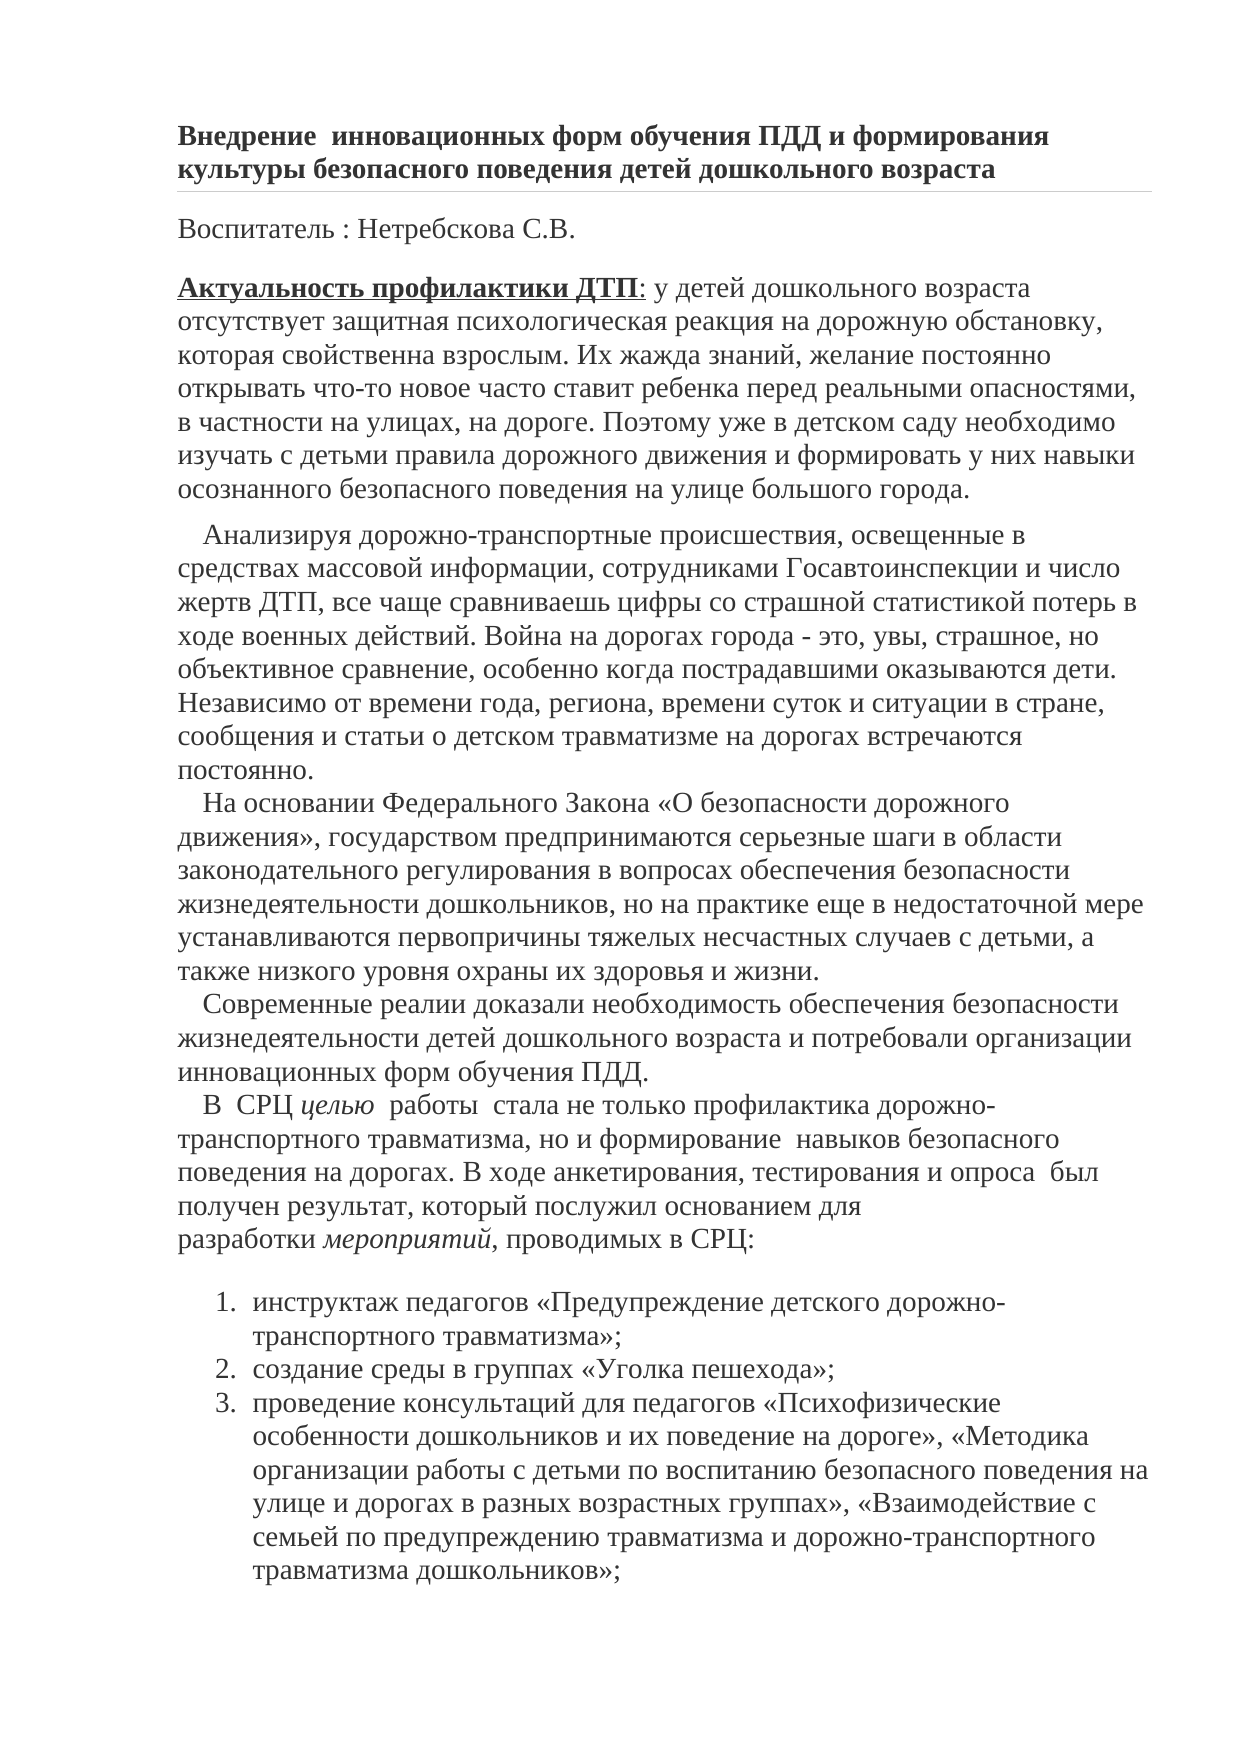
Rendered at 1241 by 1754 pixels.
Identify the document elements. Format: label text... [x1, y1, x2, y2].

list создание среды в группах «Уголка пешехода»; [215, 1351, 1152, 1385]
text Анализируя дорожно-транспортные происшествия, освещенные в средствах массовой информации, сотрудниками Госавтоинспекции и число жертв ДТП, все чаще сравниваешь цифры со страшной статистикой потерь в ходе военных действий. Война на дорогах города - это, увы, страшное, но объективное сравнение, особенно когда пострадавшими оказываются дети. Независимо от времени года, региона, времени суток и ситуации в стране, сообщения и статьи о детском травматизме на дорогах встречаются постоянно. [177, 517, 1152, 785]
text На основании Федерального Закона «О безопасности дорожного движения», государством предпринимаются серьезные шаги в области законодательного регулирования в вопросах обеспечения безопасности жизнедеятельности дошкольников, но на практике еще в недостаточной мере устанавливаются первопричины тяжелых несчастных случаев с детьми, а также низкого уровня охраны их здоровья и жизни. [177, 785, 1152, 987]
list проведение консультаций для педагогов «Психофизические особенности дошкольников и их поведение на дороге», «Методика организации работы с детьми по воспитанию безопасного поведения на улице и дорогах в разных возрастных группах», «Взаимодействие с семьей по предупреждению травматизма и дорожно-транспортного травматизма дошкольников»; [215, 1385, 1152, 1586]
text Современные реалии доказали необходимость обеспечения безопасности жизнедеятельности детей дошкольного возраста и потребовали организации инновационных форм обучения ПДД. [177, 987, 1152, 1087]
text В СРЦ целью работы стала не только профилактика дорожно-транспортного травматизма, но и формирование навыков безопасного поведения на дорогах. В ходе анкетирования, тестирования и опроса был получен результат, который послужил основанием для разработки мероприятий, проводимых в СРЦ: [177, 1087, 1152, 1255]
text Внедрение инновационных форм обучения ПДД и формирования культуры безопасного поведения детей дошкольного возраста [177, 118, 1152, 191]
text Воспитатель : Нетребскова С.В. [177, 211, 1152, 245]
text Актуальность профилактики ДТП: у детей дошкольного возраста отсутствует защитная психологическая реакция на дорожную обстановку, которая свойственна взрослым. Их жажда знаний, желание постоянно открывать что-то новое часто ставит ребенка перед реальными опасностями, в частности на улицах, на дороге. Поэтому уже в детском саду необходимо изучать с детьми правила дорожного движения и формировать у них навыки осознанного безопасного поведения на улице большого города. [177, 270, 1152, 504]
list инструктаж педагогов «Предупреждение детского дорожно-транспортного травматизма»; [215, 1284, 1152, 1351]
